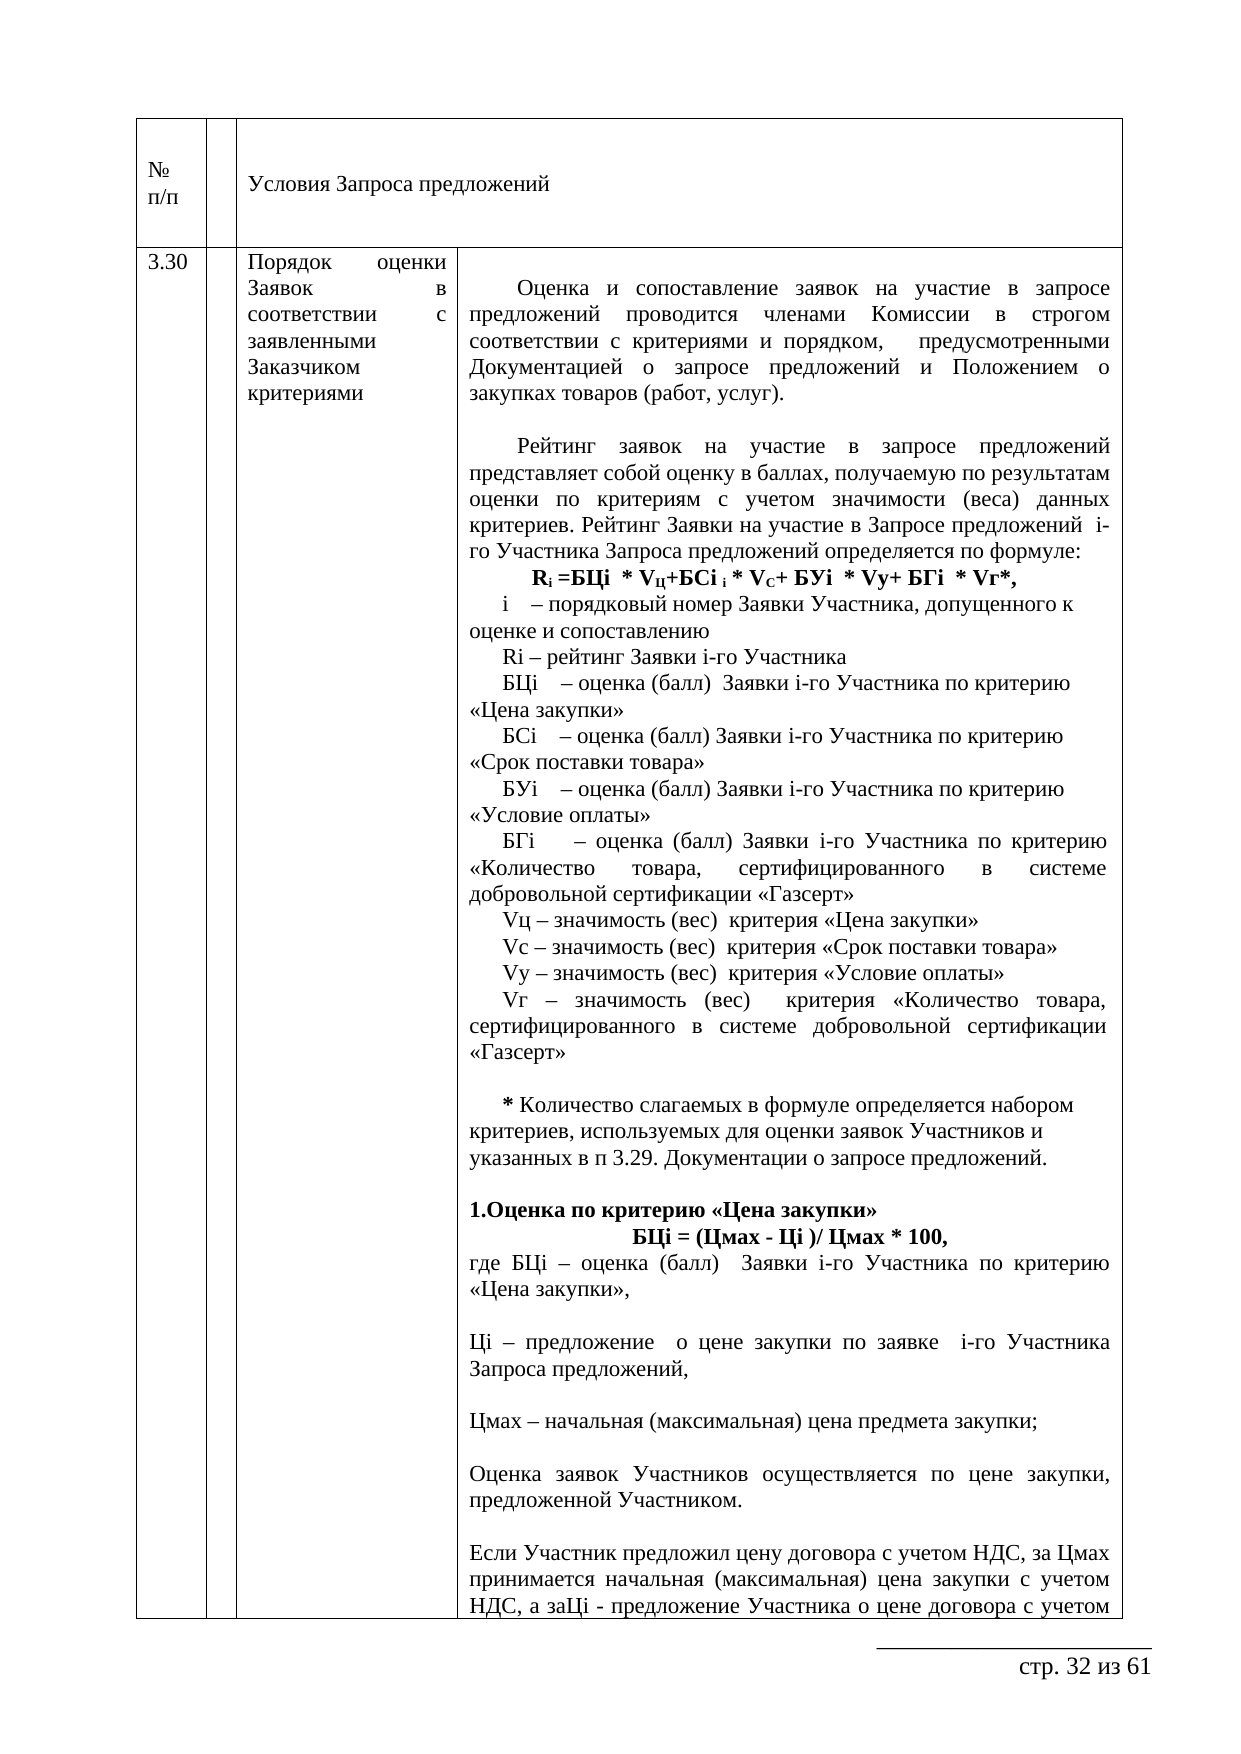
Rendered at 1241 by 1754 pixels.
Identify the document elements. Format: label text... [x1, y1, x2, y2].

table_header [207, 119, 236, 247]
table_header Условия Запроса предложений [237, 119, 1122, 247]
table_header № п/п [137, 119, 206, 247]
table_cell [207, 248, 236, 1618]
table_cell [458, 248, 1122, 1618]
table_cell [237, 248, 457, 1618]
table_cell 3.30 [137, 248, 206, 1618]
